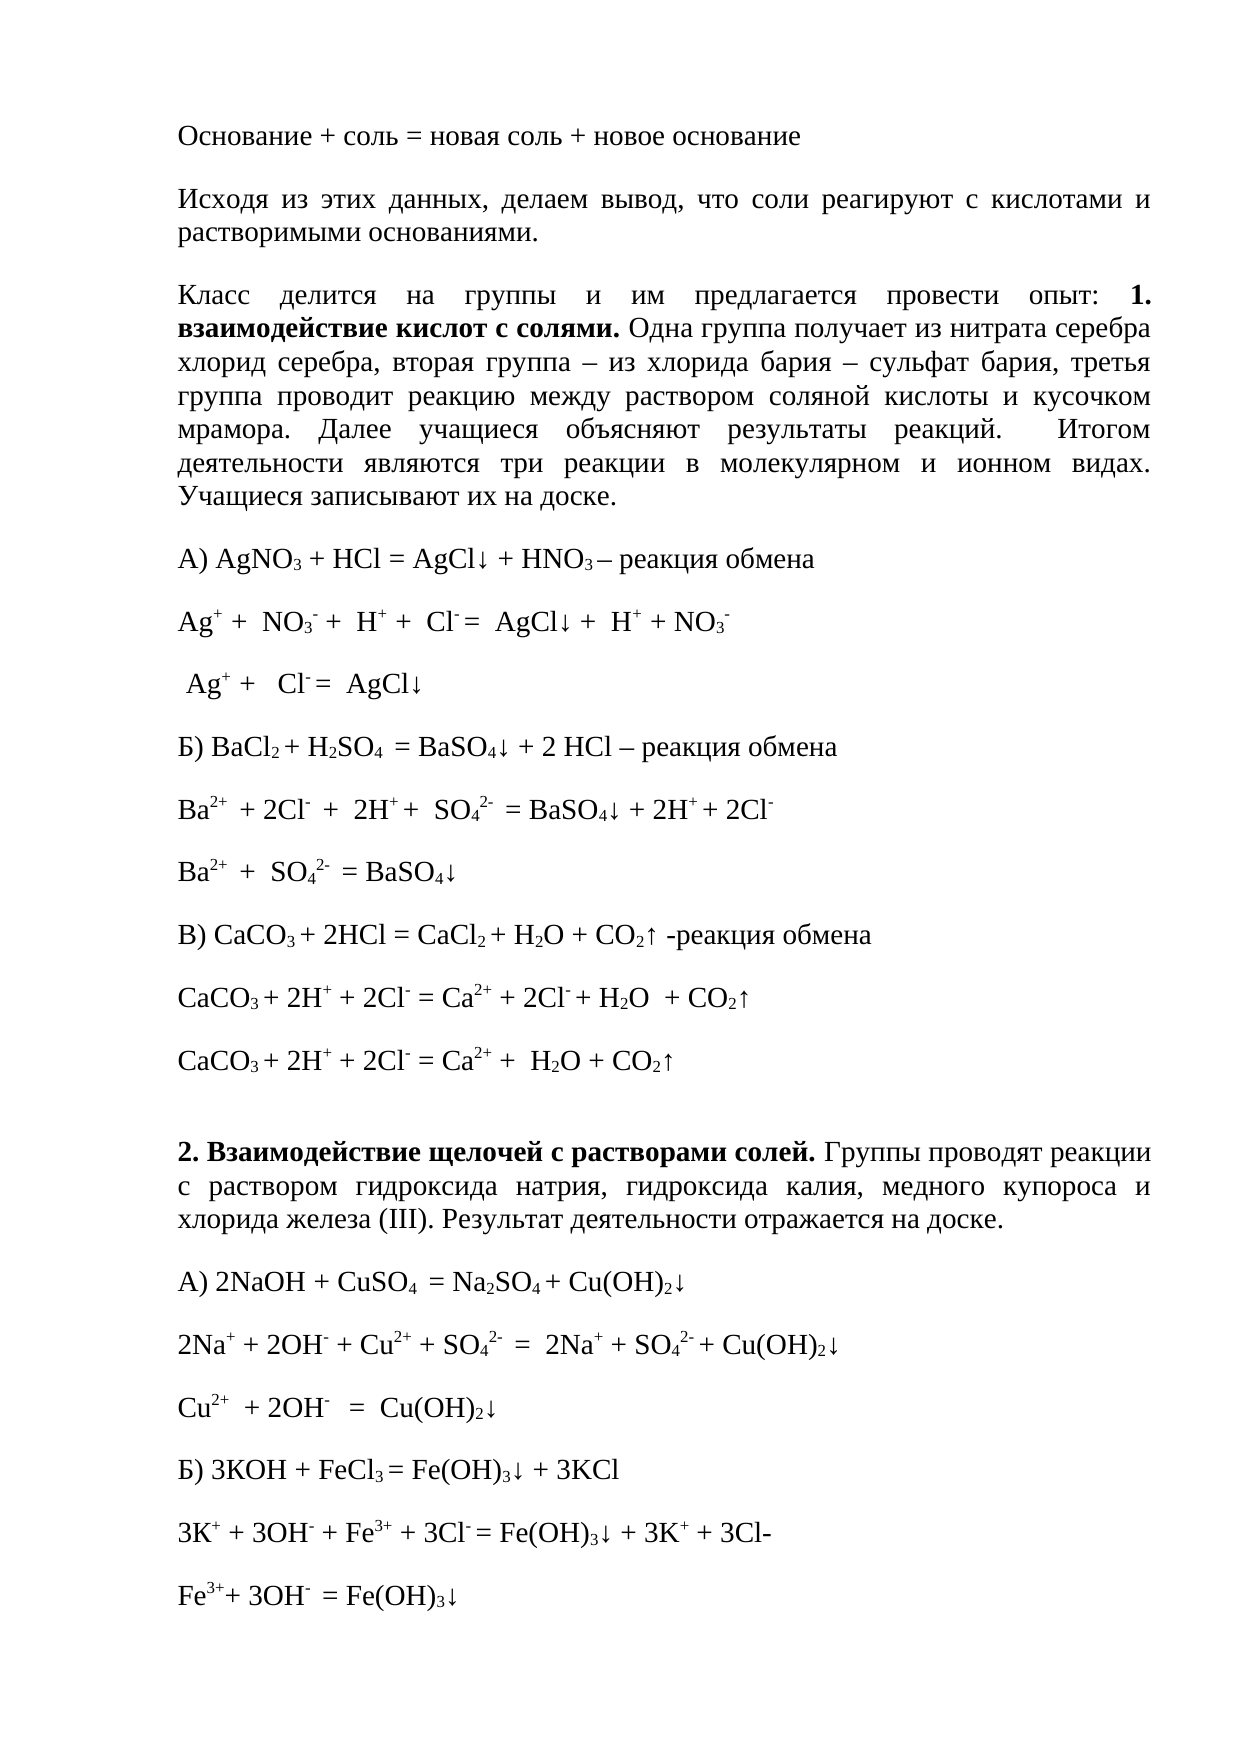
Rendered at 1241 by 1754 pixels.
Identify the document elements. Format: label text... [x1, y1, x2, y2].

text Б) BaCl2 + H2SO4 = BaSO4↓ + 2 HCl – реакция обмена [177, 729, 1152, 763]
text Ag+ + Cl- = AgCl↓ [177, 666, 1152, 700]
text 2Na+ + 2OH- + Cu2+ + SO42- = 2Na+ + SO42- + Cu(OH)2↓ [177, 1327, 1152, 1361]
text Cu2+ + 2OH- = Cu(OH)2↓ [177, 1390, 1152, 1423]
text Ag+ + NO3- + H+ + Cl- = AgCl↓ + H+ + NO3- [177, 604, 1152, 637]
text 2. Взаимодействие щелочей с растворами солей. Группы проводят реакции с раствором гидроксида натрия, гидроксида калия, медного купороса и хлорида железа (III). Результат деятельности отражается на доске. [177, 1134, 1152, 1235]
text Fe3++ 3OH- = Fe(OH)3↓ [177, 1578, 1152, 1611]
text Ba2+ + 2Cl- + 2H+ + SO42- = BaSO4↓ + 2H+ + 2Cl- [177, 792, 1152, 825]
text Исходя из этих данных, делаем вывод, что соли реагируют с кислотами и растворимыми основаниями. [177, 181, 1152, 248]
text 3К+ + 3OH- + Fe3+ + 3Cl- = Fe(OH)3↓ + 3K+ + 3Cl- [177, 1515, 1152, 1549]
text Класс делится на группы и им предлагается провести опыт: 1. взаимодействие кислот с солями. Одна группа получает из нитрата серебра хлорид серебра, вторая группа – из хлорида бария – сульфат бария, третья группа проводит реакцию между раствором соляной кислоты и кусочком мрамора. Далее учащиеся объясняют результаты реакций. Итогом деятельности являются три реакции в молекулярном и ионном видах. Учащиеся записывают их на доске. [177, 277, 1152, 512]
text В) CaCO3 + 2HCl = CaCl2 + H2O + CO2↑ -реакция обмена [177, 917, 1152, 951]
text А) AgNO3 + HCl = AgCl↓ + HNO3 – реакция обмена [177, 541, 1152, 574]
text Основание + соль = новая соль + новое основание [177, 118, 1152, 152]
text CaCO3 + 2H+ + 2Cl- = Ca2+ + 2Cl- + H2O + CO2↑ [177, 980, 1152, 1013]
text А) 2NaOH + CuSO4 = Na2SO4 + Cu(OH)2↓ [177, 1264, 1152, 1298]
text Ba2+ + SO42- = BaSO4↓ [177, 854, 1152, 888]
text Б) 3КOH + FeCl3 = Fe(OH)3↓ + 3KCl [177, 1452, 1152, 1486]
text CaCO3 + 2H+ + 2Cl- = Ca2+ + H2O + CO2↑ [177, 1043, 1152, 1076]
